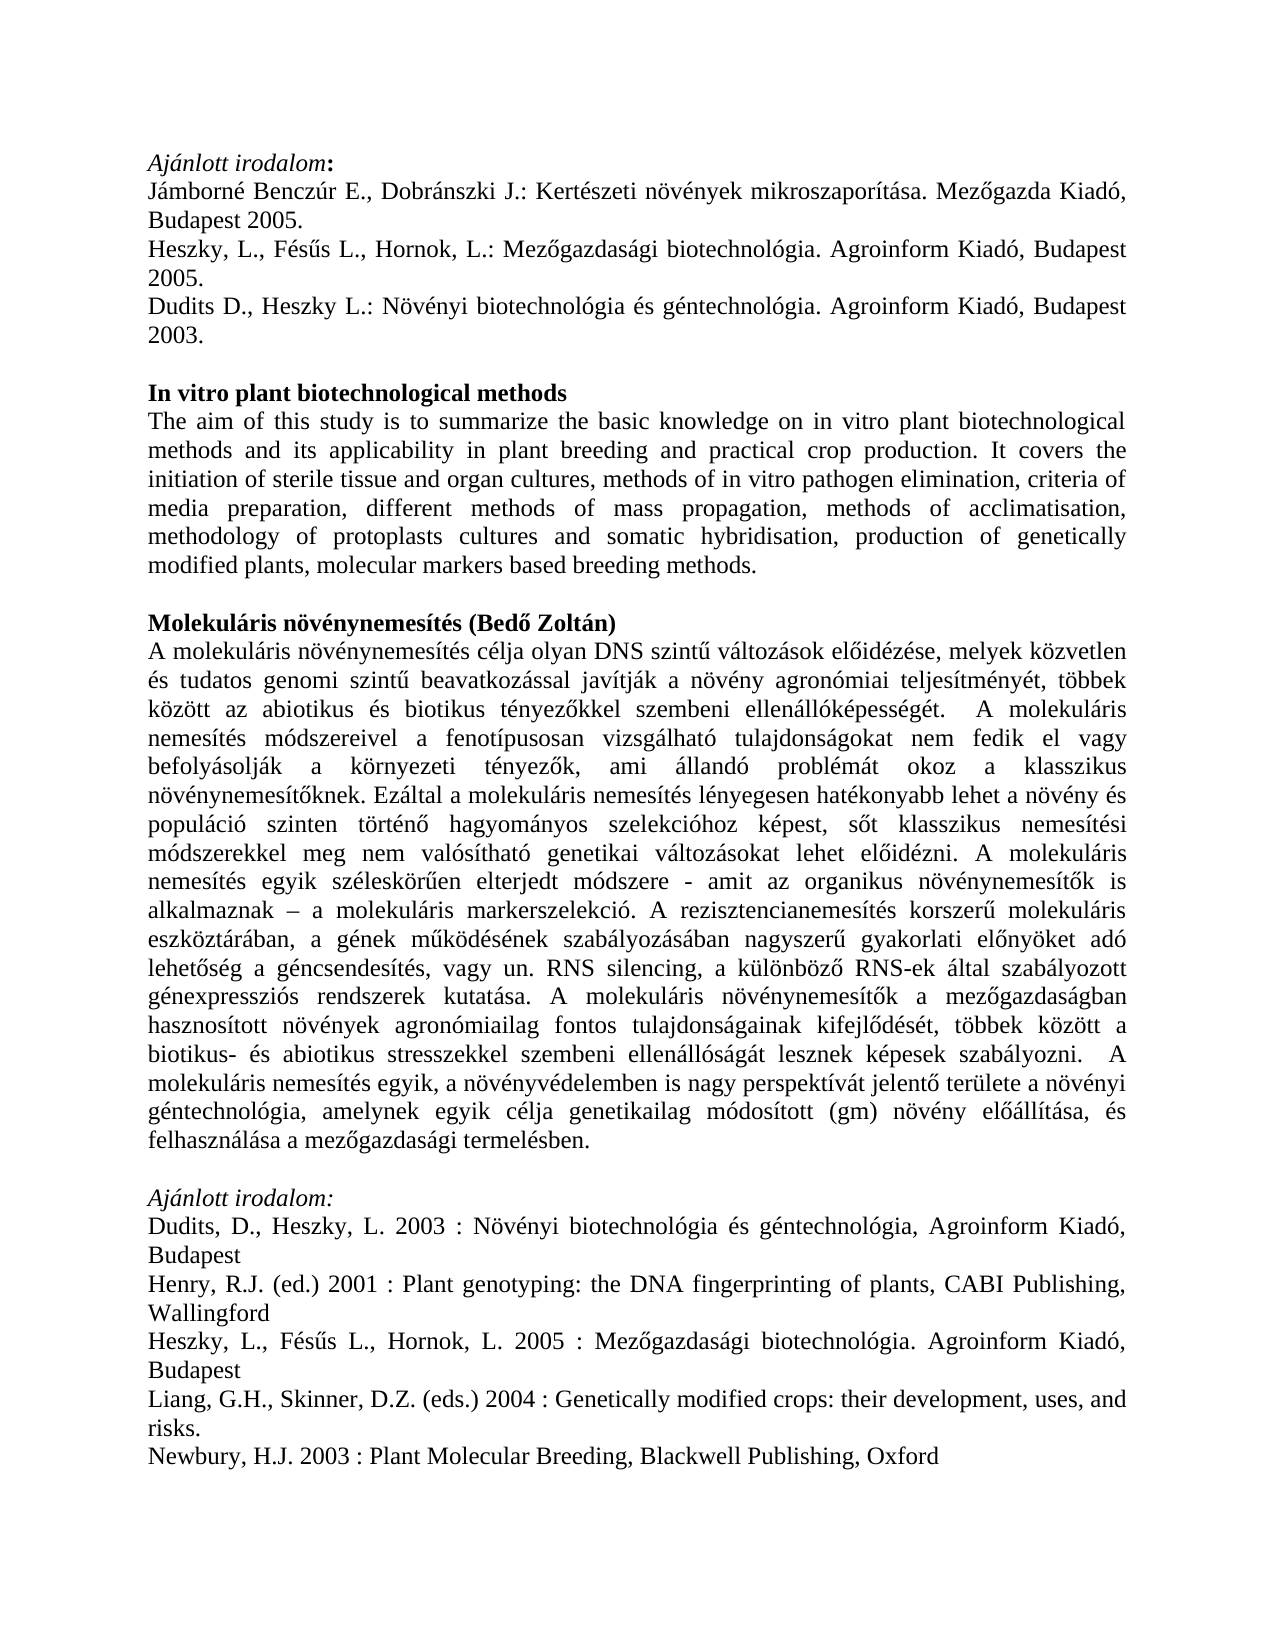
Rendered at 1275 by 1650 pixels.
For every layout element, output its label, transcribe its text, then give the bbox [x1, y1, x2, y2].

text Ajánlott irodalom: [148, 148, 1127, 176]
text Jámborné Benczúr E., Dobránszki J.: Kertészeti növények mikroszaporítása. Mezőgazda Kiadó, Budapest 2005. [148, 176, 1127, 234]
text Newbury, H.J. 2003 : Plant Molecular Breeding, Blackwell Publishing, Oxford [148, 1441, 1127, 1470]
text The aim of this study is to summarize the basic knowledge on in vitro plant biotechnological methods and its applicability in plant breeding and practical crop production. It covers the initiation of sterile tissue and organ cultures, methods of in vitro pathogen elimination, criteria of media preparation, different methods of mass propagation, methods of acclimatisation, methodology of protoplasts cultures and somatic hybridisation, production of genetically modified plants, molecular markers based breeding methods. [148, 406, 1127, 579]
text Ajánlott irodalom: [148, 1183, 1127, 1211]
text Dudits, D., Heszky, L. 2003 : Növényi biotechnológia és géntechnológia, Agroinform Kiadó, Budapest [148, 1211, 1127, 1269]
text Molekuláris növénynemesítés (Bedő Zoltán) [148, 608, 1127, 636]
text Dudits D., Heszky L.: Növényi biotechnológia és géntechnológia. Agroinform Kiadó, Budapest 2003. [148, 291, 1127, 349]
text Liang, G.H., Skinner, D.Z. (eds.) 2004 : Genetically modified crops: their development, uses, and risks. [148, 1384, 1127, 1441]
text Henry, R.J. (ed.) 2001 : Plant genotyping: the DNA fingerprinting of plants, CABI Publishing, Wallingford [148, 1269, 1127, 1326]
text Heszky, L., Fésűs L., Hornok, L.: Mezőgazdasági biotechnológia. Agroinform Kiadó, Budapest 2005. [148, 234, 1127, 291]
text A molekuláris növénynemesítés célja olyan DNS szintű változások előidézése, melyek közvetlen és tudatos genomi szintű beavatkozással javítják a növény agronómiai teljesítményét, többek között az abiotikus és biotikus tényezőkkel szembeni ellenállóképességét. A molekuláris nemesítés módszereivel a fenotípusosan vizsgálható tulajdonságokat nem fedik el vagy befolyásolják a környezeti tényezők, ami állandó problémát okoz a klasszikus növénynemesítőknek. Ezáltal a molekuláris nemesítés lényegesen hatékonyabb lehet a növény és populáció szinten történő hagyományos szelekcióhoz képest, sőt klasszikus nemesítési módszerekkel meg nem valósítható genetikai változásokat lehet előidézni. A molekuláris nemesítés egyik széleskörűen elterjedt módszere - amit az organikus növénynemesítők is alkalmaznak – a molekuláris markerszelekció. A rezisztencianemesítés korszerű molekuláris eszköztárában, a gének működésének szabályozásában nagyszerű gyakorlati előnyöket adó lehetőség a géncsendesítés, vagy un. RNS silencing, a különböző RNS-ek által szabályozott génexpressziós rendszerek kutatása. A molekuláris növénynemesítők a mezőgazdaságban hasznosított növények agronómiailag fontos tulajdonságainak kifejlődését, többek között a biotikus- és abiotikus stresszekkel szembeni ellenállóságát lesznek képesek szabályozni. A molekuláris nemesítés egyik, a növényvédelemben is nagy perspektívát jelentő területe a növényi géntechnológia, amelynek egyik célja genetikailag módosított (gm) növény előállítása, és felhasználása a mezőgazdasági termelésben. [148, 636, 1127, 1154]
text Heszky, L., Fésűs L., Hornok, L. 2005 : Mezőgazdasági biotechnológia. Agroinform Kiadó, Budapest [148, 1326, 1127, 1384]
text In vitro plant biotechnological methods [148, 378, 1127, 406]
